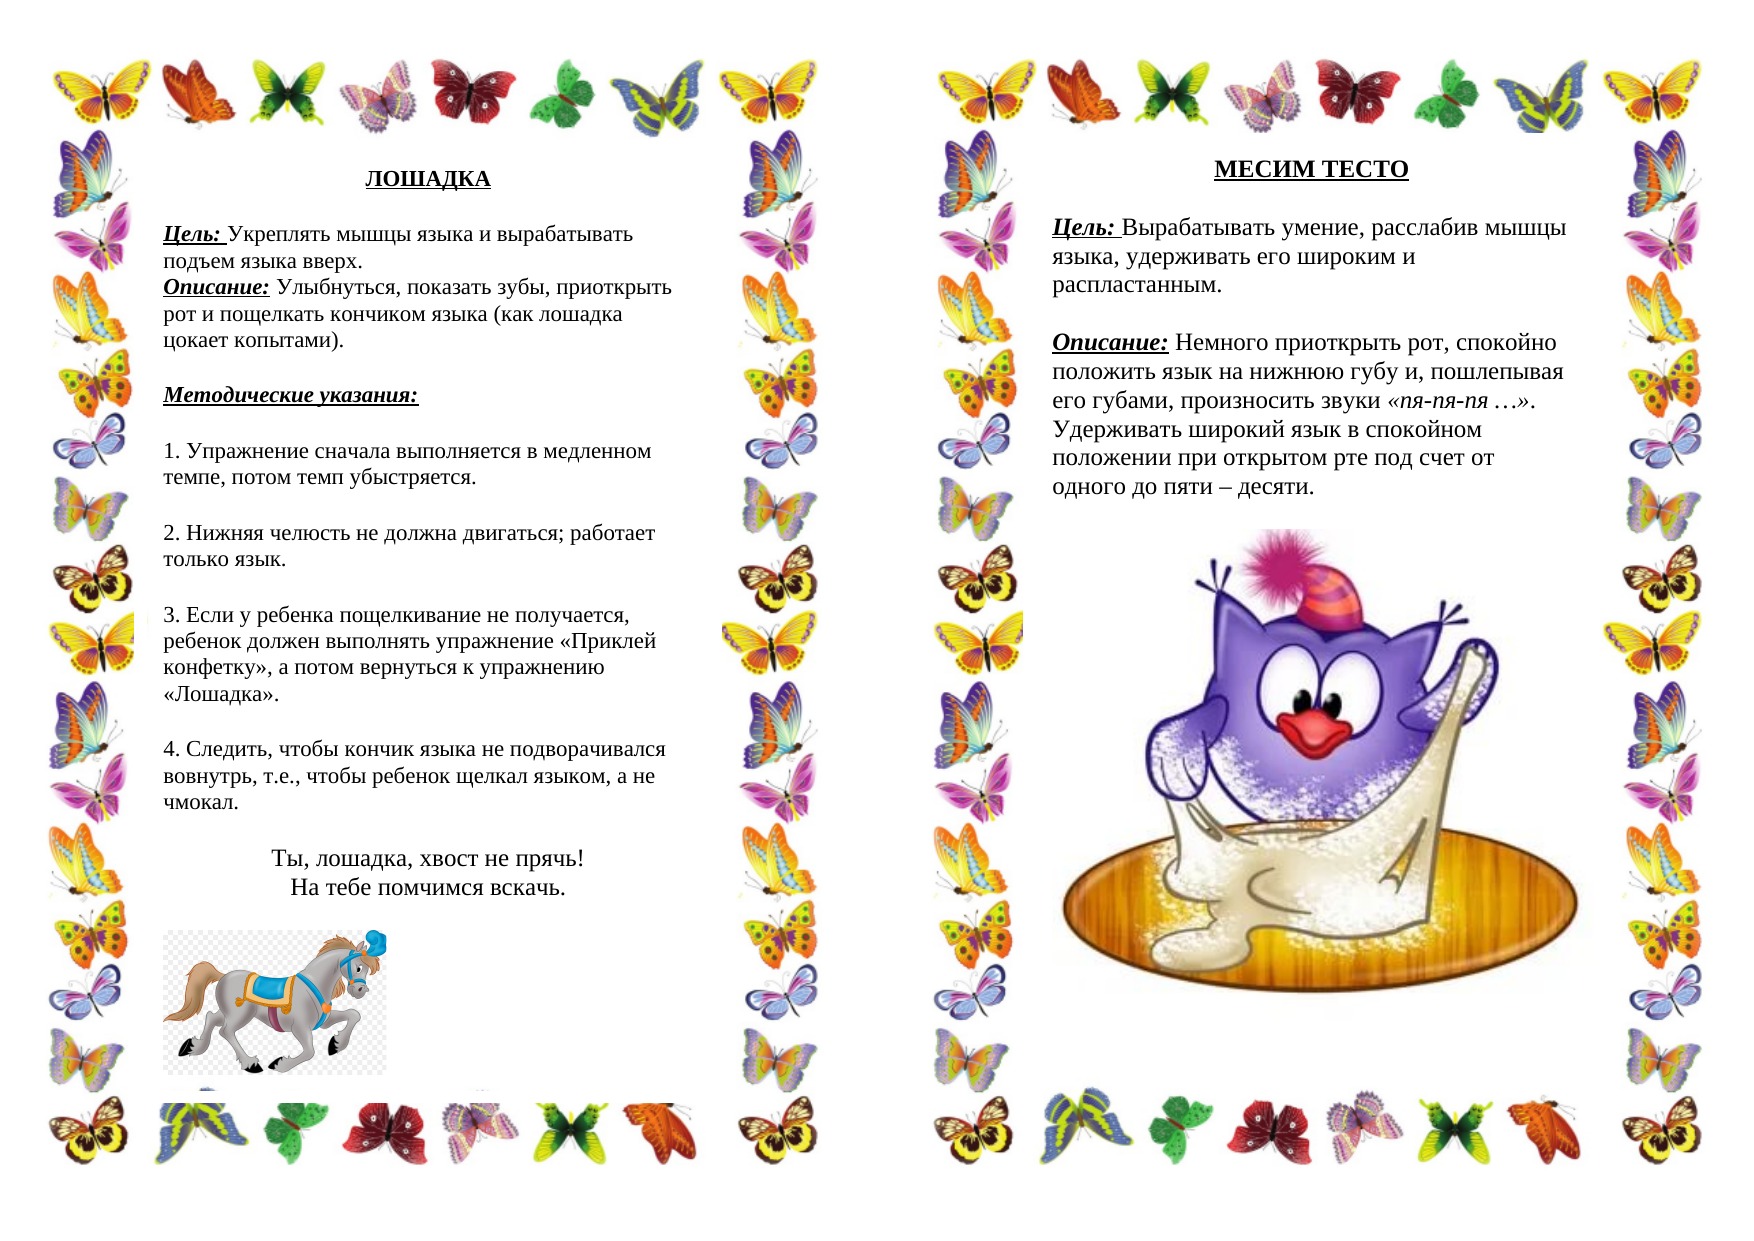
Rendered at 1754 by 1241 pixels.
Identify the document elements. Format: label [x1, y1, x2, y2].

picture [58, 69, 810, 1159]
picture [943, 69, 1694, 1159]
